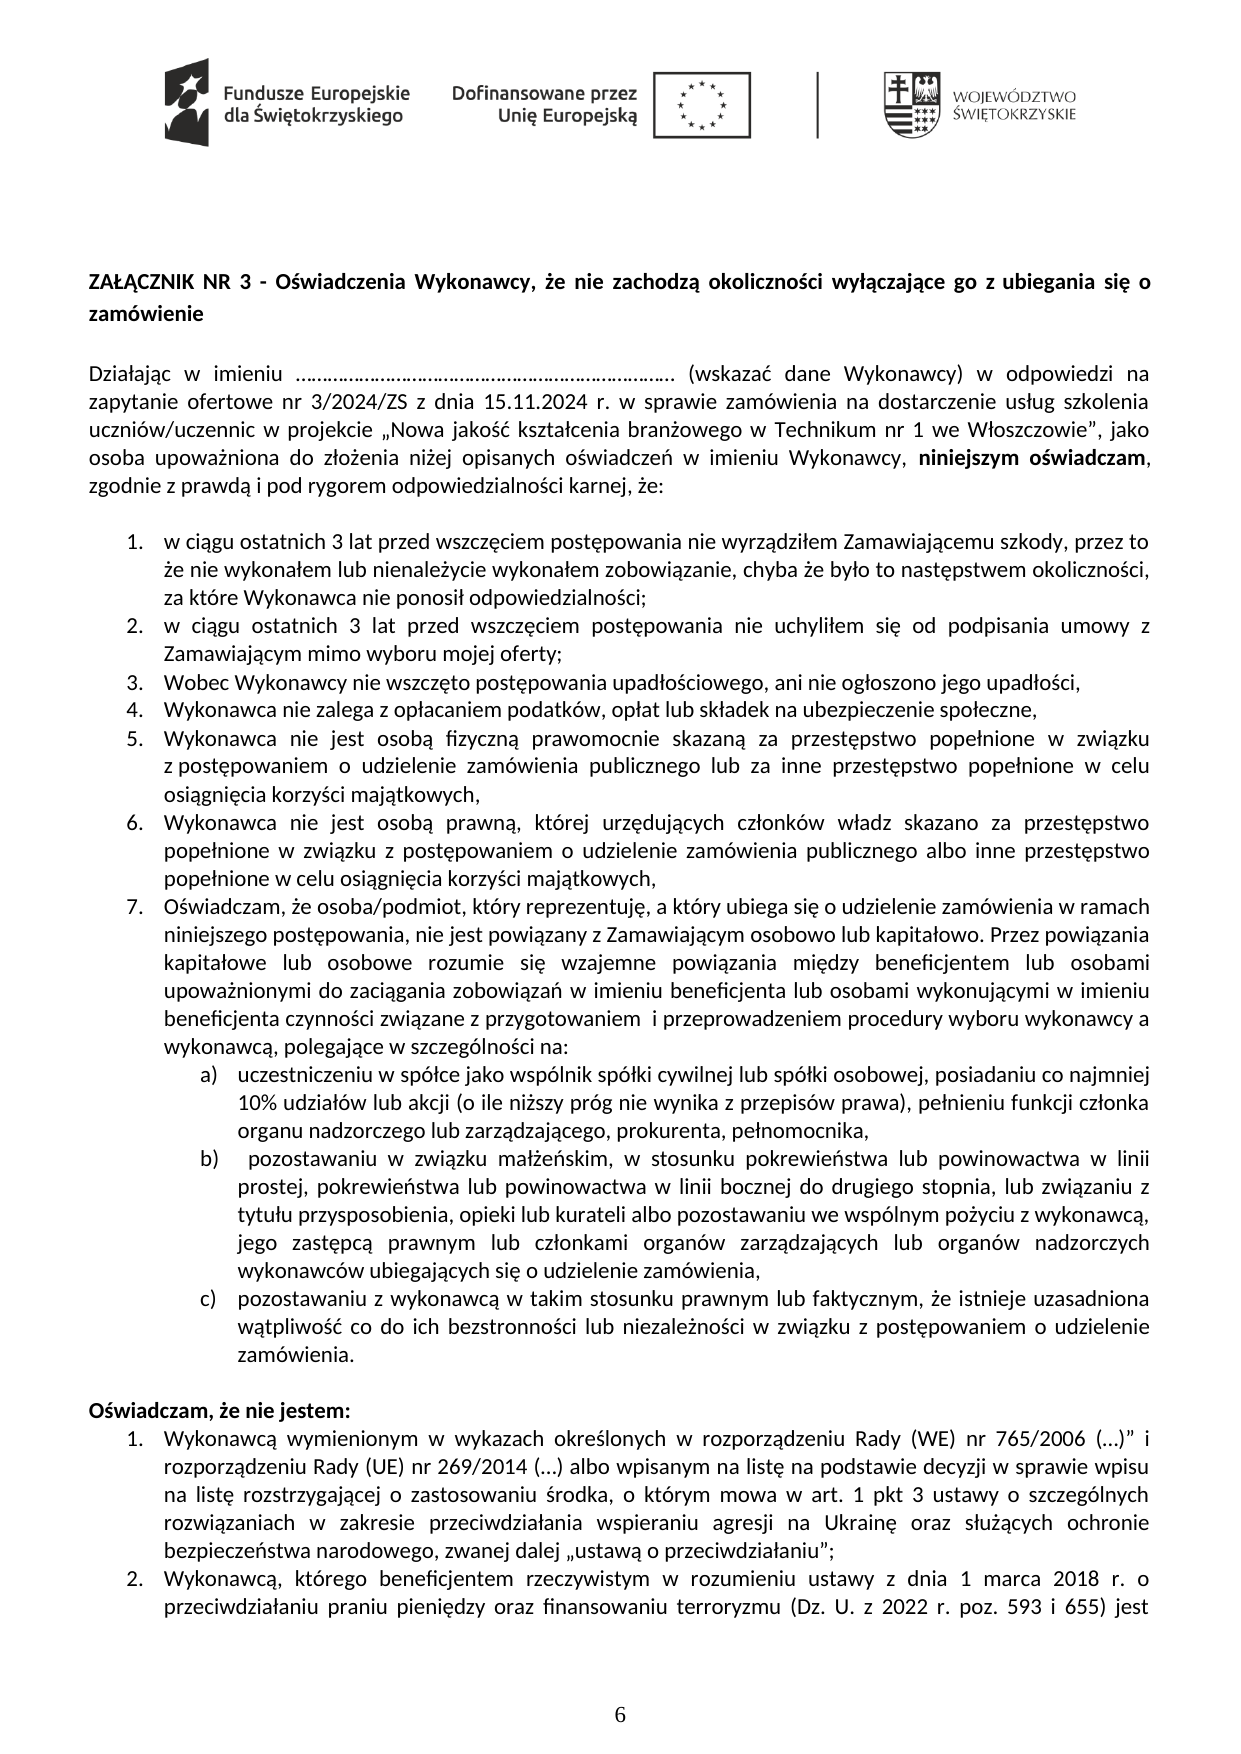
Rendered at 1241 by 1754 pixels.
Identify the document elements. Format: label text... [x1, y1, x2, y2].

list Wykonawca nie jest osobą fizyczną prawomocnie skazaną za przestępstwo popełnione w związku z postępowaniem o udzielenie zamówienia publicznego lub za inne przestępstwo popełnione w celu osiągnięcia korzyści majątkowych, [126, 724, 1151, 808]
list Oświadczam, że osoba/podmiot, który reprezentuję, a który ubiega się o udzielenie zamówienia w ramach niniejszego postępowania, nie jest powiązany z Zamawiającym osobowo lub kapitałowo. Przez powiązania kapitałowe lub osobowe rozumie się wzajemne powiązania między beneficjentem lub osobami upoważnionymi do zaciągania zobowiązań w imieniu beneficjenta lub osobami wykonującymi w imieniu beneficjenta czynności związane z przygotowaniem i przeprowadzeniem procedury wyboru wykonawcy a wykonawcą, polegające w szczególności na: [126, 892, 1151, 1060]
picture [164, 58, 1076, 147]
list Wykonawcą wymienionym w wykazach określonych w rozporządzeniu Rady (WE) nr 765/2006 (…)” i rozporządzeniu Rady (UE) nr 269/2014 (…) albo wpisanym na listę na podstawie decyzji w sprawie wpisu na listę rozstrzygającej o zastosowaniu środka, o którym mowa w art. 1 pkt 3 ustawy o szczególnych rozwiązaniach w zakresie przeciwdziałania wspieraniu agresji na Ukrainę oraz służących ochronie bezpieczeństwa narodowego, zwanej dalej „ustawą o przeciwdziałaniu”; [126, 1424, 1151, 1564]
text ZAŁĄCZNIK NR 3 - Oświadczenia Wykonawcy, że nie zachodzą okoliczności wyłączające go z ubiegania się o zamówienie [89, 267, 1151, 327]
list uczestniczeniu w spółce jako wspólnik spółki cywilnej lub spółki osobowej, posiadaniu co najmniej 10% udziałów lub akcji (o ile niższy próg nie wynika z przepisów prawa), pełnieniu funkcji członka organu nadzorczego lub zarządzającego, prokurenta, pełnomocnika, [200, 1060, 1151, 1144]
text Działając w imieniu ……………………………………………………………… (wskazać dane Wykonawcy) w odpowiedzi na zapytanie ofertowe nr 3/2024/ZS z dnia 15.11.2024 r. w sprawie zamówienia na dostarczenie usług szkolenia uczniów/uczennic w projekcie „Nowa jakość kształcenia branżowego w Technikum nr 1 we Włoszczowie”, jako osoba upoważniona do złożenia niżej opisanych oświadczeń w imieniu Wykonawcy, niniejszym oświadczam, zgodnie z prawdą i pod rygorem odpowiedzialności karnej, że: [89, 359, 1151, 499]
list Wobec Wykonawcy nie wszczęto postępowania upadłościowego, ani nie ogłoszono jego upadłości, [126, 668, 1151, 696]
list Wykonawca nie zalega z opłacaniem podatków, opłat lub składek na ubezpieczenie społeczne, [126, 696, 1151, 724]
list pozostawaniu w związku małżeńskim, w stosunku pokrewieństwa lub powinowactwa w linii prostej, pokrewieństwa lub powinowactwa w linii bocznej do drugiego stopnia, lub związaniu z tytułu przysposobienia, opieki lub kurateli albo pozostawaniu we wspólnym pożyciu z wykonawcą, jego zastępcą prawnym lub członkami organów zarządzających lub organów nadzorczych wykonawców ubiegających się o udzielenie zamówienia, [200, 1144, 1151, 1284]
list w ciągu ostatnich 3 lat przed wszczęciem postępowania nie wyrządziłem Zamawiającemu szkody, przez to że nie wykonałem lub nienależycie wykonałem zobowiązanie, chyba że było to następstwem okoliczności, za które Wykonawca nie ponosił odpowiedzialności; [126, 527, 1151, 612]
list pozostawaniu z wykonawcą w takim stosunku prawnym lub faktycznym, że istnieje uzasadniona wątpliwość co do ich bezstronności lub niezależności w związku z postępowaniem o udzielenie zamówienia. [200, 1284, 1151, 1368]
list Wykonawca nie jest osobą prawną, której urzędujących członków władz skazano za przestępstwo popełnione w związku z postępowaniem o udzielenie zamówienia publicznego albo inne przestępstwo popełnione w celu osiągnięcia korzyści majątkowych, [126, 808, 1151, 892]
text Oświadczam, że nie jestem: [89, 1396, 1151, 1424]
list w ciągu ostatnich 3 lat przed wszczęciem postępowania nie uchyliłem się od podpisania umowy z Zamawiającym mimo wyboru mojej oferty; [126, 612, 1151, 668]
